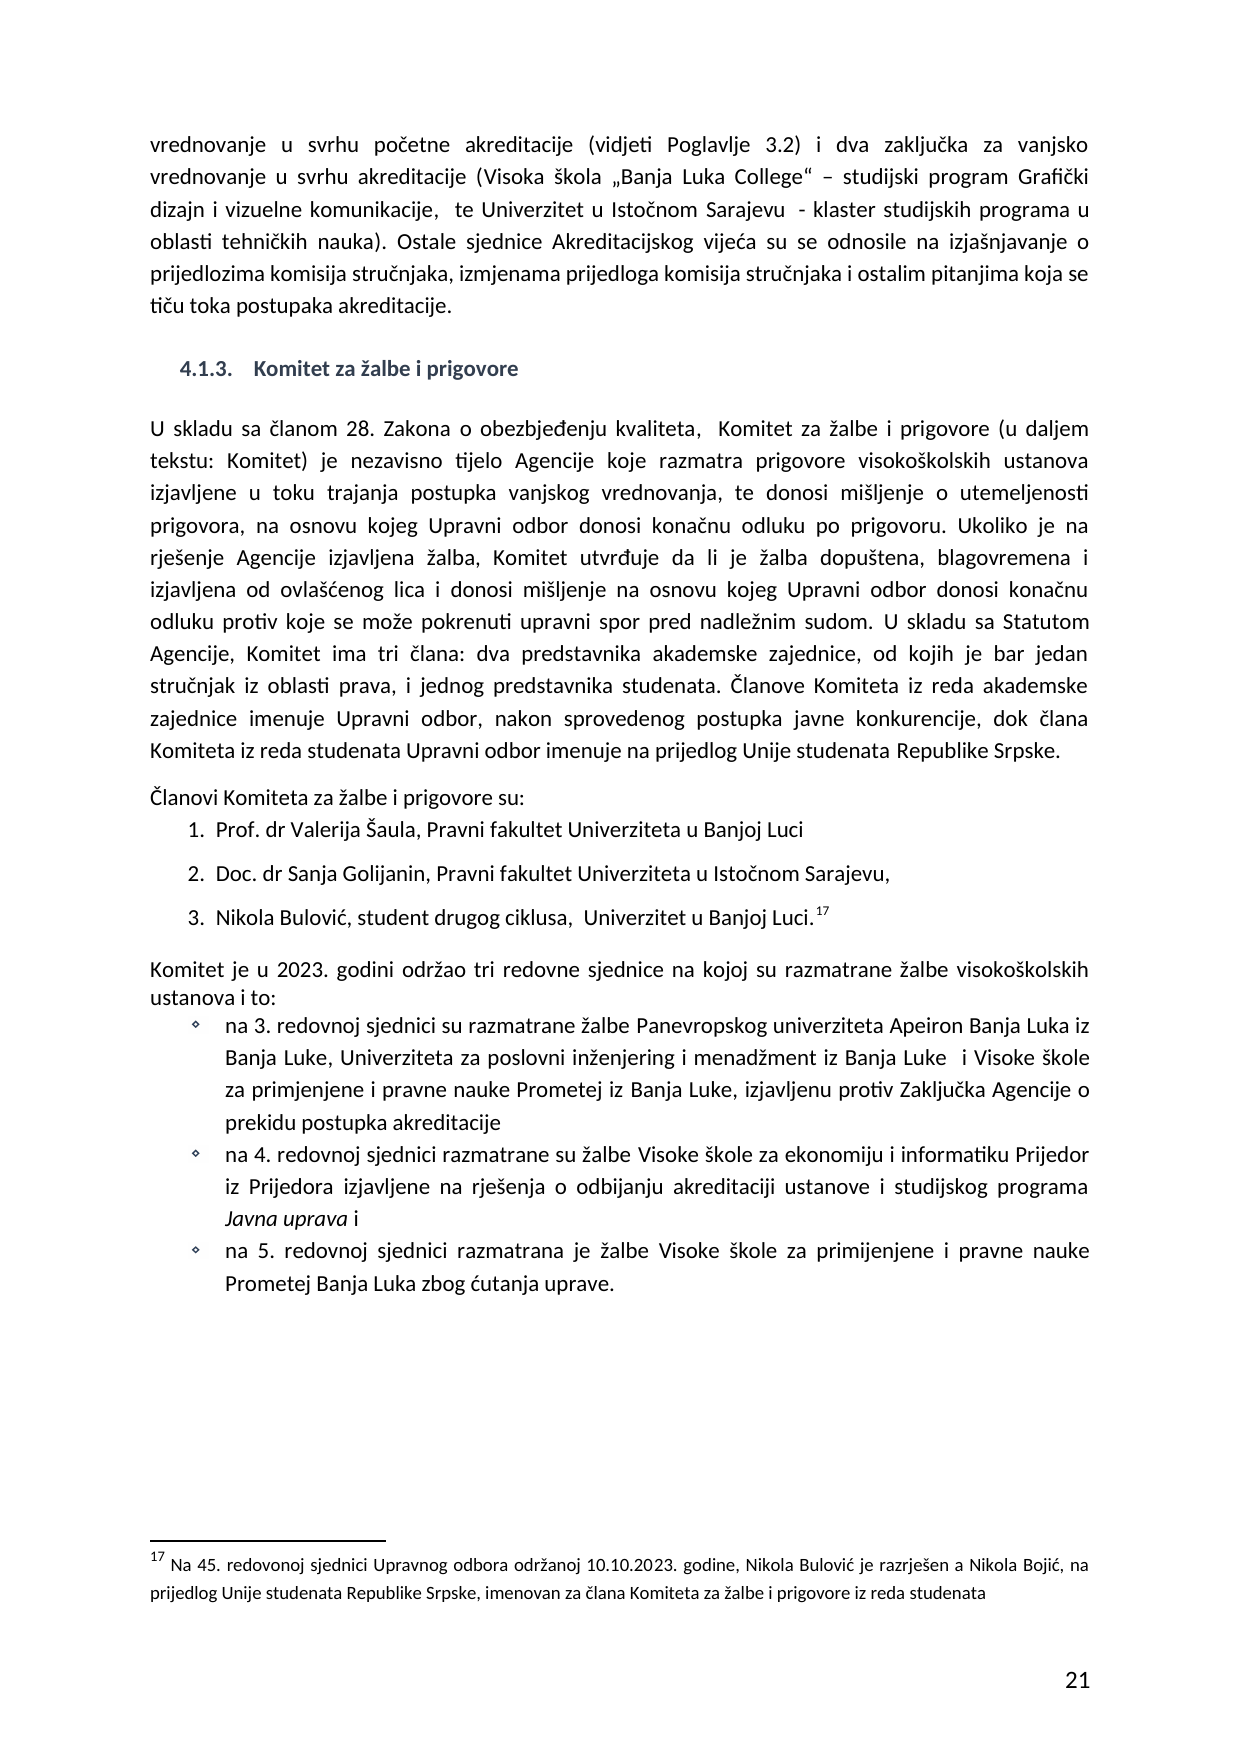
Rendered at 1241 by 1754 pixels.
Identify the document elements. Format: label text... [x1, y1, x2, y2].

text Komitet je u 2023. godini održao tri redovne sjednice na kojoj su razmatrane žalbe visokoškolskih ustanova i to: [150, 955, 1090, 1011]
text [150, 130, 1090, 319]
list Doc. dr Sanja Golijanin, Pravni fakultet Univerziteta u Istočnom Sarajevu, [187, 859, 1090, 887]
list na 5. redovnoj sjednici razmatrana je žalbe Visoke škole za primijenjene i pravne nauke Prometej Banja Luka zbog ćutanja uprave. [187, 1237, 1090, 1297]
list Prof. dr Valerija Šaula, Pravni fakultet Univerziteta u Banjoj Luci [187, 815, 1090, 843]
picture [188, 1242, 209, 1259]
picture [188, 1145, 209, 1163]
list Nikola Bulović, student drugog ciklusa, Univerzitet u Banjoj Luci. [187, 903, 1090, 931]
text U skladu sa članom 28. Zakona o obezbjeđenju kvaliteta, Komitet za žalbe i prigovore (u daljem tekstu: Komitet) je nezavisno tijelo Agencije koje razmatra prigovore visokoškolskih ustanova izjavljene u toku trajanja postupka vanjskog vrednovanja, te donosi mišljenje o utemeljenosti prigovora, na osnovu kojeg Upravni odbor donosi konačnu odluku po prigovoru. Ukoliko je na rješenje Agencije izjavljena žalba, Komitet utvrđuje da li je žalba dopuštena, blagovremena i izjavljena od ovlašćenog lica i donosi mišljenje na osnovu kojeg Upravni odbor donosi konačnu odluku protiv koje se može pokrenuti upravni spor pred nadležnim sudom. U skladu sa Statutom Agencije, Komitet ima tri člana: dva predstavnika akademske zajednice, od kojih je bar jedan stručnjak iz oblasti prava, i jednog predstavnika studenata. Članove Komiteta iz reda akademske zajednice imenuje Upravni odbor, nakon sprovedenog postupka javne konkurencije, dok člana Komiteta iz reda studenata Upravni odbor imenuje na prijedlog Unije studenata Republike Srpske. [150, 414, 1090, 764]
list na 3. redovnoj sjednici su razmatrane žalbe Panevropskog univerziteta Apeiron Banja Luka iz Banja Luke, Univerziteta za poslovni inženjering i menadžment iz Banja Luke i Visoke škole za primjenjene i pravne nauke Prometej iz Banja Luke, izjavljenu protiv Zaključka Agencije o prekidu postupka akreditacije [187, 1011, 1090, 1136]
text Članovi Komiteta za žalbe i prigovore su: [150, 783, 1090, 811]
picture [188, 1016, 209, 1034]
list na 4. redovnoj sjednici razmatrane su žalbe Visoke škole za ekonomiju i informatiku Prijedor iz Prijedora izjavljene na rješenja o odbijanju akreditaciji ustanove i studijskog programa Javna uprava i [187, 1140, 1090, 1232]
list Komitet za žalbe i prigovore [179, 354, 1090, 382]
